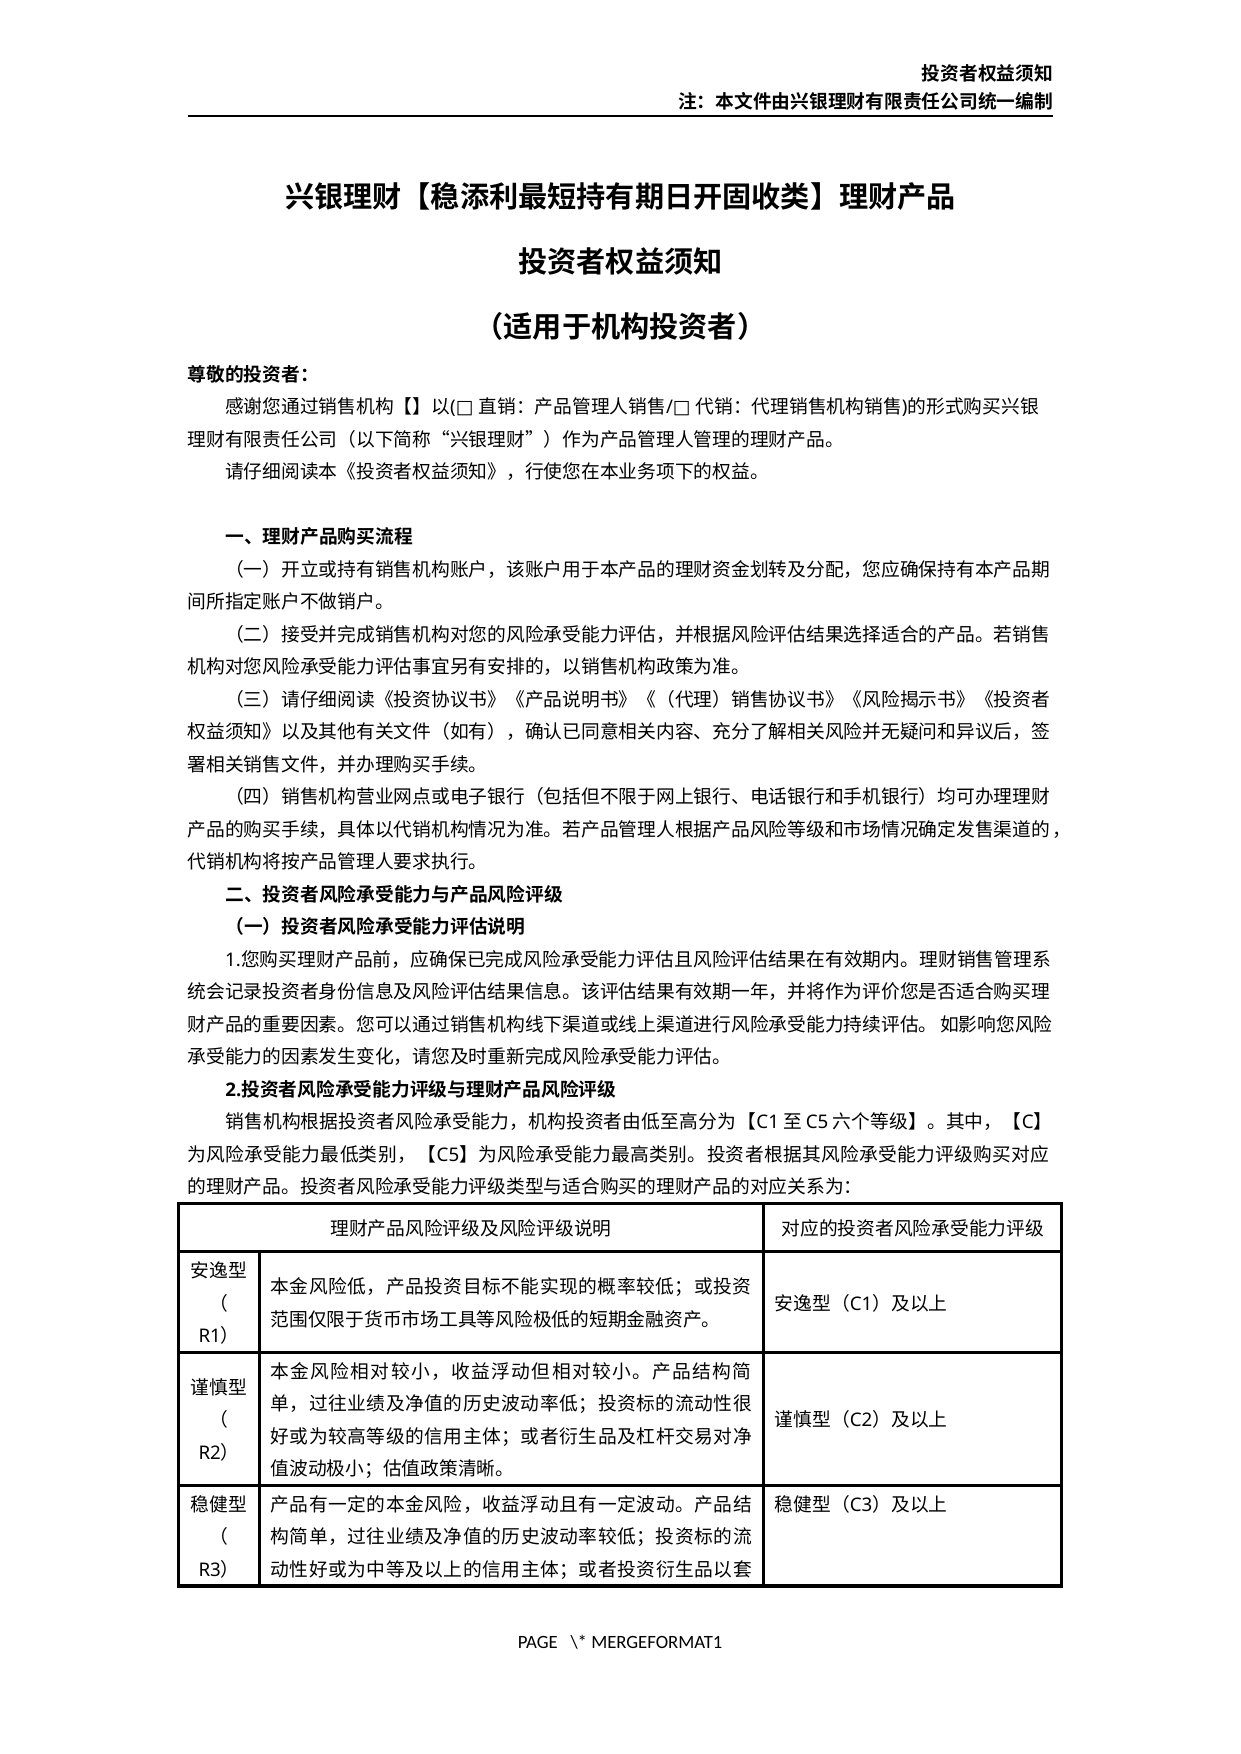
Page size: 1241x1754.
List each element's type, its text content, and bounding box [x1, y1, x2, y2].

table_cell 谨慎型（R2） [180, 1354, 258, 1484]
text （二）接受并完成销售机构对您的风险承受能力评估，并根据风险评估结果选择适合的产品。若销售机构对您风险承受能力评估事宜另有安排的，以销售机构政策为准。 [187, 617, 1053, 682]
text （一）投资者风险承受能力评估说明 [187, 909, 1053, 942]
text 投资者权益须知 [187, 227, 1053, 292]
table_header 理财产品风险评级及风险评级说明 [180, 1205, 762, 1250]
table_cell 稳健型（C3）及以上 [765, 1487, 1060, 1584]
table_cell 本金风险低，产品投资目标不能实现的概率较低；或投资范围仅限于货币市场工具等风险极低的短期金融资产。 [261, 1253, 762, 1351]
text （四）销售机构营业网点或电子银行（包括但不限于网上银行、电话银行和手机银行）均可办理理财产品的购买手续，具体以代销机构情况为准。若产品管理人根据产品风险等级和市场情况确定发售渠道的，代销机构将按产品管理人要求执行。 [187, 779, 1053, 877]
text 一、理财产品购买流程 [187, 519, 1053, 552]
table_cell 安逸型（R1） [180, 1253, 258, 1351]
text （三）请仔细阅读《投资协议书》《产品说明书》《（代理）销售协议书》《风险揭示书》《投资者权益须知》以及其他有关文件（如有），确认已同意相关内容、充分了解相关风险并无疑问和异议后，签署相关销售文件，并办理购买手续。 [187, 682, 1053, 779]
table_cell 谨慎型（C2）及以上 [765, 1354, 1060, 1484]
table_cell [261, 1487, 762, 1584]
text 1.您购买理财产品前，应确保已完成风险承受能力评估且风险评估结果在有效期内。理财销售管理系统会记录投资者身份信息及风险评估结果信息。该评估结果有效期一年，并将作为评价您是否适合购买理财产品的重要因素。您可以通过销售机构线下渠道或线上渠道进行风险承受能力持续评估。如影响您风险承受能力的因素发生变化，请您及时重新完成风险承受能力评估。 [187, 942, 1053, 1072]
text 感谢您通过销售机构【】以(□ 直销：产品管理人销售/□ 代销：代理销售机构销售)的形式购买兴银理财有限责任公司（以下简称“兴银理财”）作为产品管理人管理的理财产品。 [187, 389, 1053, 454]
text 尊敬的投资者： [187, 357, 1053, 389]
table_header 对应的投资者风险承受能力评级 [765, 1205, 1060, 1250]
text 销售机构根据投资者风险承受能力，机构投资者由低至高分为【C1至C5六个等级】。其中，【C】为风险承受能力最低类别，【C5】为风险承受能力最高类别。投资者根据其风险承受能力评级购买对应的理财产品。投资者风险承受能力评级类型与适合购买的理财产品的对应关系为： [187, 1104, 1053, 1202]
text 二、投资者风险承受能力与产品风险评级 [187, 877, 1053, 909]
text （一）开立或持有销售机构账户，该账户用于本产品的理财资金划转及分配，您应确保持有本产品期间所指定账户不做销户。 [187, 552, 1053, 617]
text （适用于机构投资者） [187, 292, 1053, 357]
table_cell 本金风险相对较小，收益浮动但相对较小。产品结构简单，过往业绩及净值的历史波动率低；投资标的流动性很好或为较高等级的信用主体；或者衍生品及杠杆交易对净值波动极小；估值政策清晰。 [261, 1354, 762, 1484]
table_cell 稳健型（R3） [180, 1487, 258, 1584]
text 兴银理财【稳添利最短持有期日开固收类】理财产品 [187, 162, 1053, 227]
table_cell 安逸型（C1）及以上 [765, 1253, 1060, 1351]
text 请仔细阅读本《投资者权益须知》，行使您在本业务项下的权益。 [187, 454, 1053, 487]
text 2.投资者风险承受能力评级与理财产品风险评级 [187, 1072, 1053, 1104]
